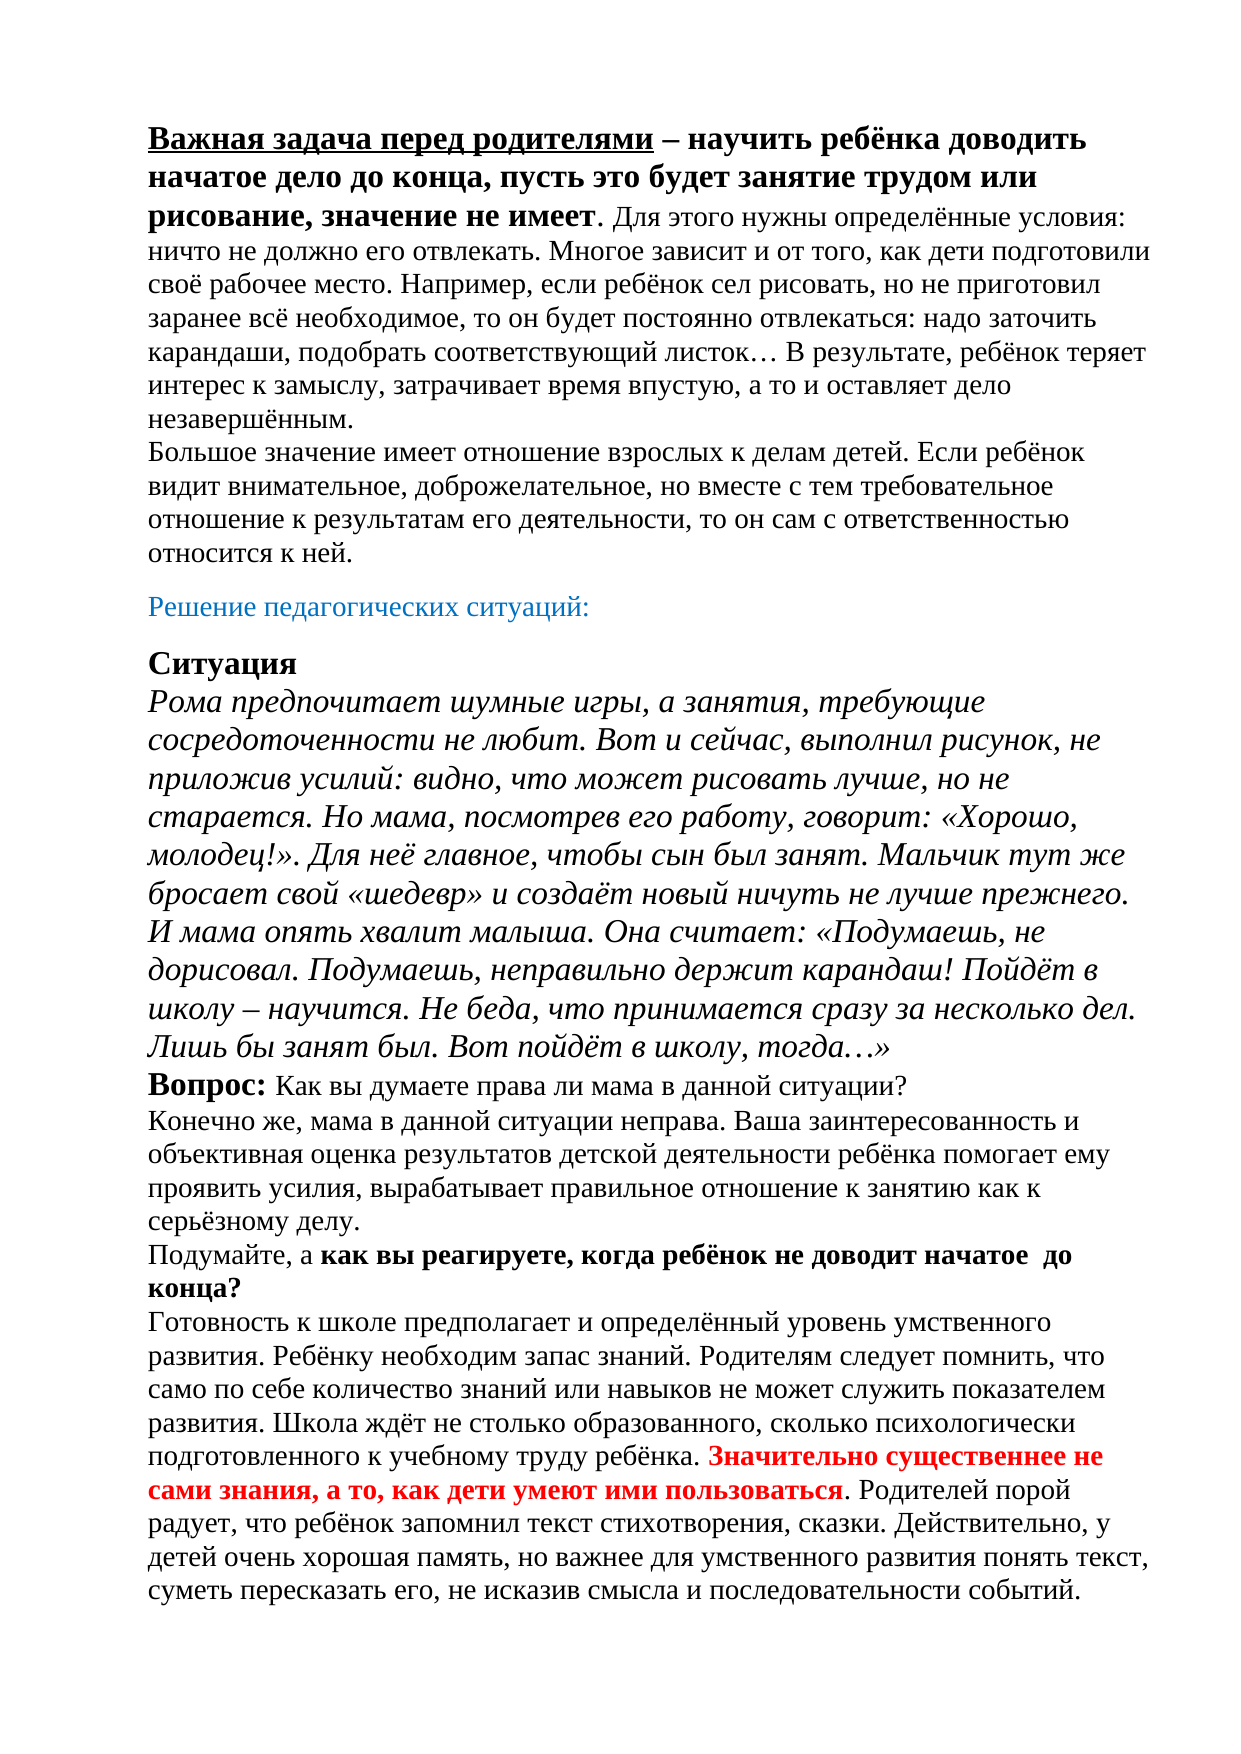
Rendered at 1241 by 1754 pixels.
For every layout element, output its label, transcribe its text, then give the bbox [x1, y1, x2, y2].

text Ситуация [148, 643, 1152, 681]
text Вопрос: Как вы думаете права ли мама в данной ситуации? [148, 1064, 1152, 1103]
text Важная задача перед родителями – научить ребёнка доводить начатое дело до конца, пусть это будет занятие трудом или рисование, значение не имеет. Для этого нужны определённые условия: ничто не должно его отвлекать. Многое зависит и от того, как дети подготовили своё рабочее место. Например, если ребёнок сел рисовать, но не приготовил заранее всё необходимое, то он будет постоянно отвлекаться: надо заточить карандаши, подобрать соответствующий листок… В результате, ребёнок теряет интерес к замыслу, затрачивает время впустую, а то и оставляет дело незавершённым. [148, 118, 1152, 434]
text Конечно же, мама в данной ситуации неправа. Ваша заинтересованность и объективная оценка результатов детской деятельности ребёнка помогает ему проявить усилия, вырабатывает правильное отношение к занятию как к серьёзному делу. [148, 1103, 1152, 1237]
text Готовность к школе предполагает и определённый уровень умственного развития. Ребёнку необходим запас знаний. Родителям следует помнить, что само по себе количество знаний или навыков не может служить показателем развития. Школа ждёт не столько образованного, сколько психологически подготовленного к учебному труду ребёнка. Значительно существеннее не сами знания, а то, как дети умеют ими пользоваться. Родителей порой радует, что ребёнок запомнил текст стихотворения, сказки. Действительно, у детей очень хорошая память, но важнее для умственного развития понять текст, суметь пересказать его, не исказив смысла и последовательности событий. [148, 1304, 1152, 1606]
text Подумайте, а как вы реагируете, когда ребёнок не доводит начатое до конца? [148, 1237, 1152, 1304]
text Большое значение имеет отношение взрослых к делам детей. Если ребёнок видит внимательное, доброжелательное, но вместе с тем требовательное отношение к результатам его деятельности, то он сам с ответственностью относится к ней. [148, 434, 1152, 568]
text Решение педагогических ситуаций: [148, 589, 1152, 622]
text Рома предпочитает шумные игры, а занятия, требующие сосредоточенности не любит. Вот и сейчас, выполнил рисунок, не приложив усилий: видно, что может рисовать лучше, но не старается. Но мама, посмотрев его работу, говорит: «Хорошо, молодец!». Для неё главное, чтобы сын был занят. Мальчик тут же бросает свой «шедевр» и создаёт новый ничуть не лучше прежнего. И мама опять хвалит малыша. Она считает: «Подумаешь, не дорисовал. Подумаешь, неправильно держит карандаш! Пойдёт в школу – научится. Не беда, что принимается сразу за несколько дел. Лишь бы занят был. Вот пойдёт в школу, тогда…» [148, 681, 1152, 1064]
